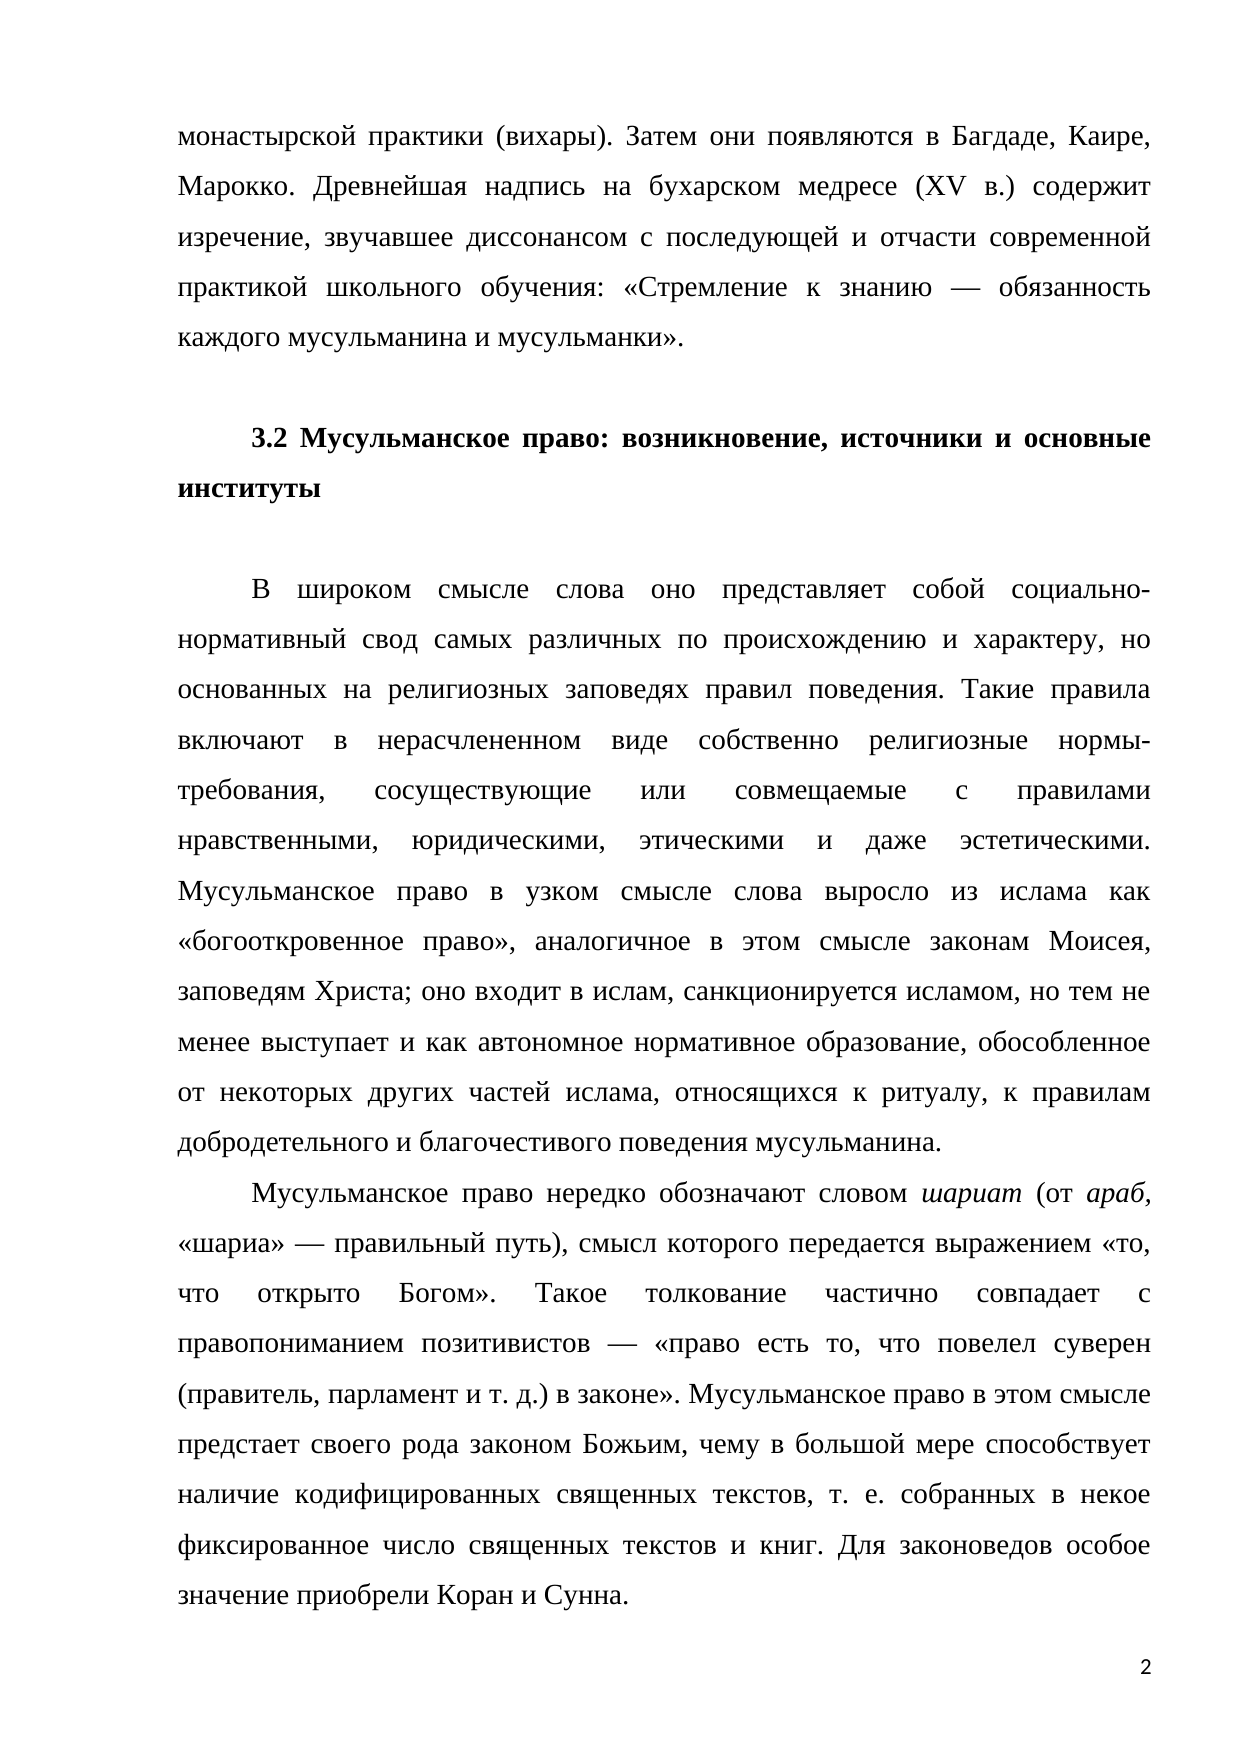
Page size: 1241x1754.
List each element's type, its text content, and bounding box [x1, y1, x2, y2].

text Мусульманское право нередко обозначают словом шариат (от араб, «шариа» — правильный путь), смысл которого передается выражением «то, что открыто Богом». Такое толкование частично совпадает с правопониманием позитивистов — «право есть то, что повелел суверен (правитель, парламент и т. д.) в законе». Мусульманское право в этом смысле предстает своего рода законом Божьим, чему в большой мере способствует наличие кодифицированных священных текстов, т. е. собранных в некое фиксированное число священных текстов и книг. Для законоведов особое значение приобрели Коран и Сунна. [177, 1175, 1152, 1611]
text 3.2 Мусульманское право: возникновение, источники и основные институты [177, 420, 1152, 504]
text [177, 118, 1152, 353]
text В широком смысле слова оно представляет собой социально-нормативный свод самых различных по происхождению и характеру, но основанных на религиозных заповедях правил поведения. Такие правила включают в нерасчлененном виде собственно религиозные нормы-требования, сосуществующие или совмещаемые с правилами нравственными, юридическими, этическими и даже эстетическими. Мусульманское право в узком смысле слова выросло из ислама как «богооткровенное право», аналогичное в этом смысле законам Моисея, заповедям Христа; оно входит в ислам, санкционируется исламом, но тем не менее выступает и как автономное нормативное образование, обособленное от некоторых других частей ислама, относящихся к ритуалу, к правилам добродетельного и благочестивого поведения мусульманина. [177, 571, 1152, 1158]
